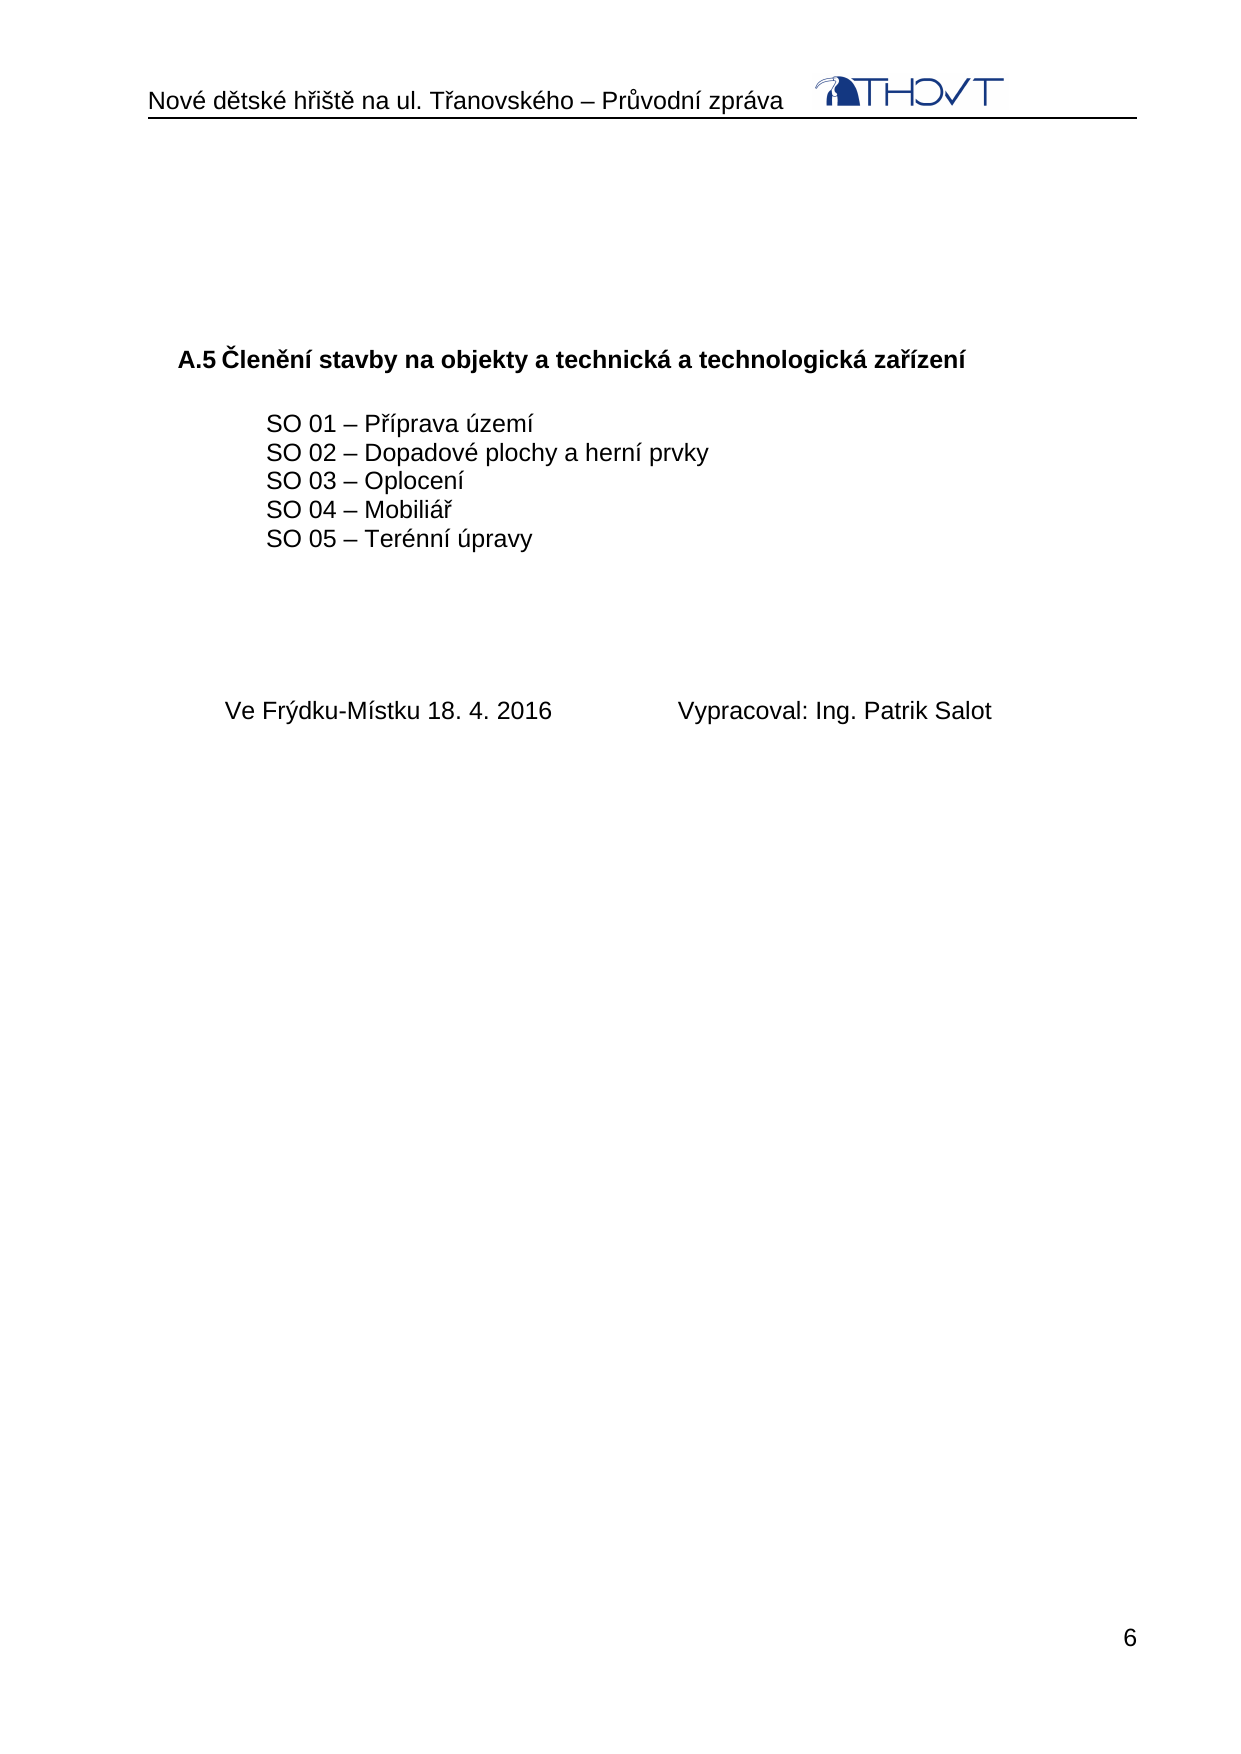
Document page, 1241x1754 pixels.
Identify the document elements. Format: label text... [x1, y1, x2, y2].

list SO 03 – Oplocení [266, 466, 1137, 495]
list SO 04 – Mobiliář [266, 495, 1137, 524]
subtitle Členění stavby na objekty a technická a technologická zařízení [177, 345, 1137, 374]
list SO 05 – Terénní úpravy [266, 524, 1137, 552]
text Ve Frýdku-Místku 18. 4. 2016 Vypracoval: Ing. Patrik Salot [177, 696, 1137, 725]
list SO 01 – Příprava území [266, 409, 1137, 437]
list SO 02 – Dopadové plochy a herní prvky [266, 437, 1137, 466]
picture [812, 73, 1009, 110]
